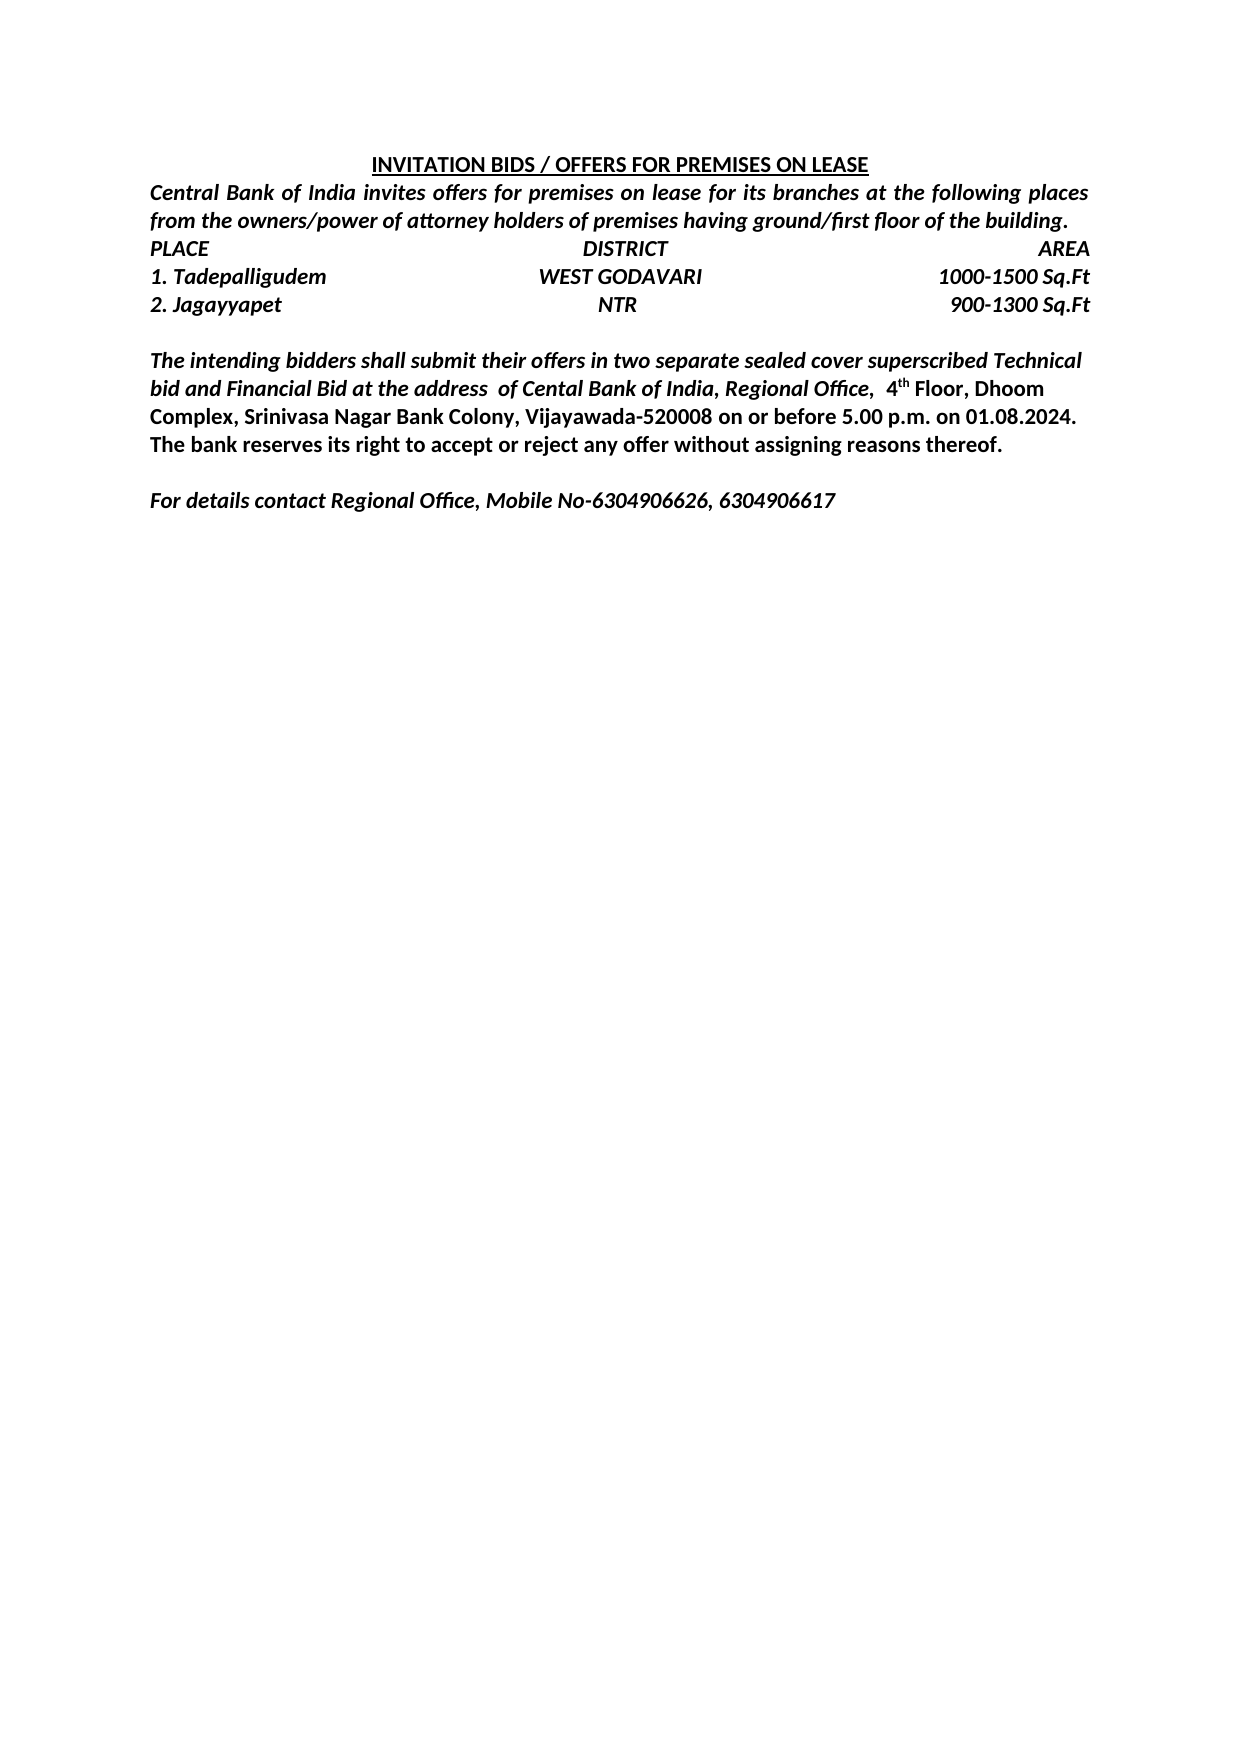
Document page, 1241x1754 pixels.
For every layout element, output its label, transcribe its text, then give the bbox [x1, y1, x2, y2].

text 2. Jagayyapet NTR 900-1300 Sq.Ft [150, 290, 1090, 318]
text INVITATION BIDS / OFFERS FOR PREMISES ON LEASE [150, 150, 1090, 178]
text For details contact Regional Office, Mobile No-6304906626, 6304906617 [150, 486, 1090, 514]
text PLACE DISTRICT AREA [150, 234, 1090, 262]
text 1. Tadepalligudem WEST GODAVARI 1000-1500 Sq.Ft [150, 262, 1090, 290]
text The intending bidders shall submit their offers in two separate sealed cover superscribed Technical bid and Financial Bid at the address of Cental Bank of India, Regional Office, 4th Floor, Dhoom Complex, Srinivasa Nagar Bank Colony, Vijayawada-520008 on or before 5.00 p.m. on 01.08.2024. The bank reserves its right to accept or reject any offer without assigning reasons thereof. [150, 346, 1090, 458]
text Central Bank of India invites offers for premises on lease for its branches at the following places from the owners/power of attorney holders of premises having ground/first floor of the building. [150, 178, 1090, 234]
